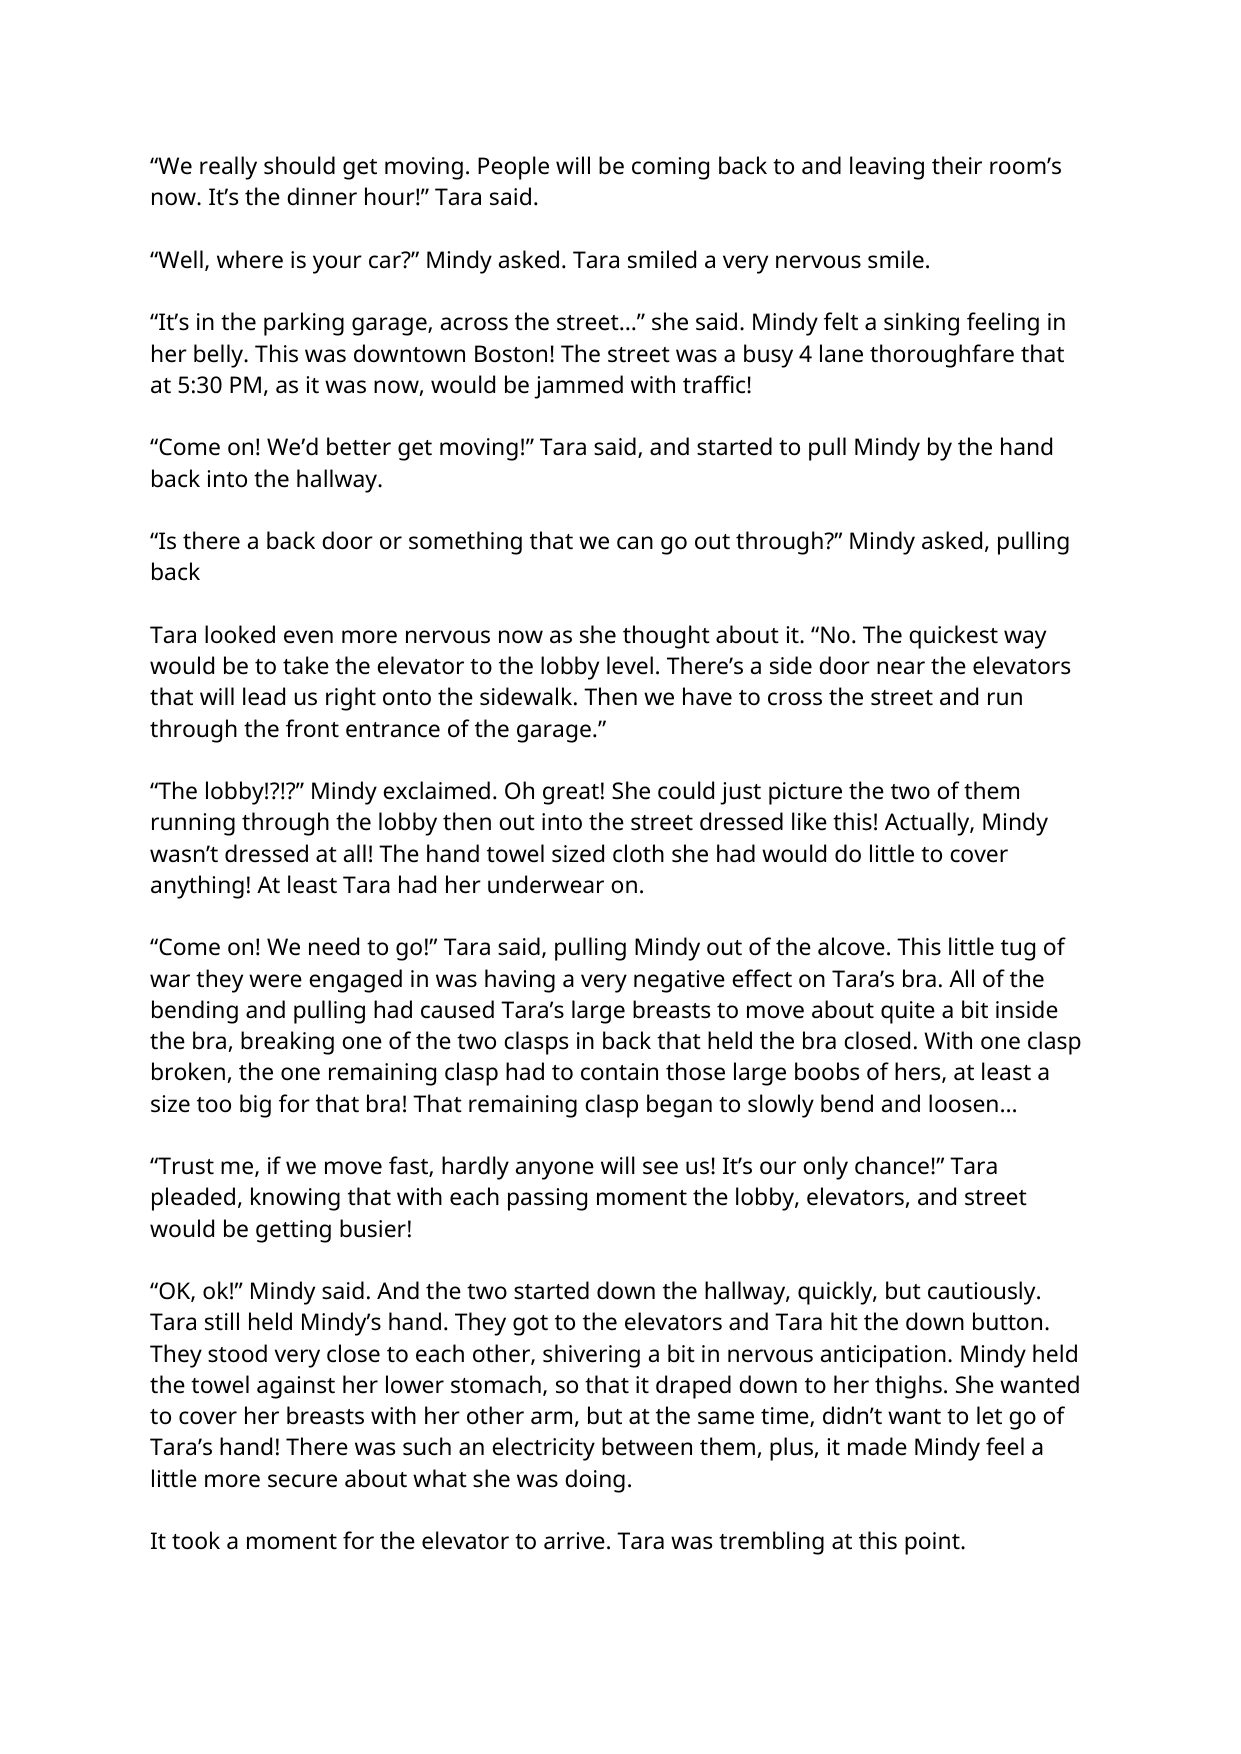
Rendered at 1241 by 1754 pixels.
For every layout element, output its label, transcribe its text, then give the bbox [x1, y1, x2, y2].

text “Well, where is your car?” Mindy asked. Tara smiled a very nervous smile. [150, 244, 1090, 275]
text “OK, ok!” Mindy said. And the two started down the hallway, quickly, but cautiously. Tara still held Mindy’s hand. They got to the elevators and Tara hit the down button. They stood very close to each other, shivering a bit in nervous anticipation. Mindy held the towel against her lower stomach, so that it draped down to her thighs. She wanted to cover her breasts with her other arm, but at the same time, didn’t want to let go of Tara’s hand! There was such an electricity between them, plus, it made Mindy feel a little more secure about what she was doing. [150, 1275, 1090, 1494]
text “We really should get moving. People will be coming back to and leaving their room’s now. It’s the dinner hour!” Tara said. [150, 150, 1090, 212]
text “Come on! We’d better get moving!” Tara said, and started to pull Mindy by the hand back into the hallway. [150, 431, 1090, 494]
text “Trust me, if we move fast, hardly anyone will see us! It’s our only chance!” Tara pleaded, knowing that with each passing moment the lobby, elevators, and street would be getting busier! [150, 1150, 1090, 1244]
text “The lobby!?!?” Mindy exclaimed. Oh great! She could just picture the two of them running through the lobby then out into the street dressed like this! Actually, Mindy wasn’t dressed at all! The hand towel sized cloth she had would do little to cover anything! At least Tara had her underwear on. [150, 775, 1090, 900]
text “It’s in the parking garage, across the street…” she said. Mindy felt a sinking feeling in her belly. This was downtown Boston! The street was a busy 4 lane thoroughfare that at 5:30 PM, as it was now, would be jammed with traffic! [150, 306, 1090, 400]
text Tara looked even more nervous now as she thought about it. “No. The quickest way would be to take the elevator to the lobby level. There’s a side door near the elevators that will lead us right onto the sidewalk. Then we have to cross the street and run through the front entrance of the garage.” [150, 619, 1090, 744]
text It took a moment for the elevator to arrive. Tara was trembling at this point. [150, 1525, 1090, 1556]
text “Is there a back door or something that we can go out through?” Mindy asked, pulling back [150, 525, 1090, 587]
text “Come on! We need to go!” Tara said, pulling Mindy out of the alcove. This little tug of war they were engaged in was having a very negative effect on Tara’s bra. All of the bending and pulling had caused Tara’s large breasts to move about quite a bit inside the bra, breaking one of the two clasps in back that held the bra closed. With one clasp broken, the one remaining clasp had to contain those large boobs of hers, at least a size too big for that bra! That remaining clasp began to slowly bend and loosen… [150, 931, 1090, 1119]
